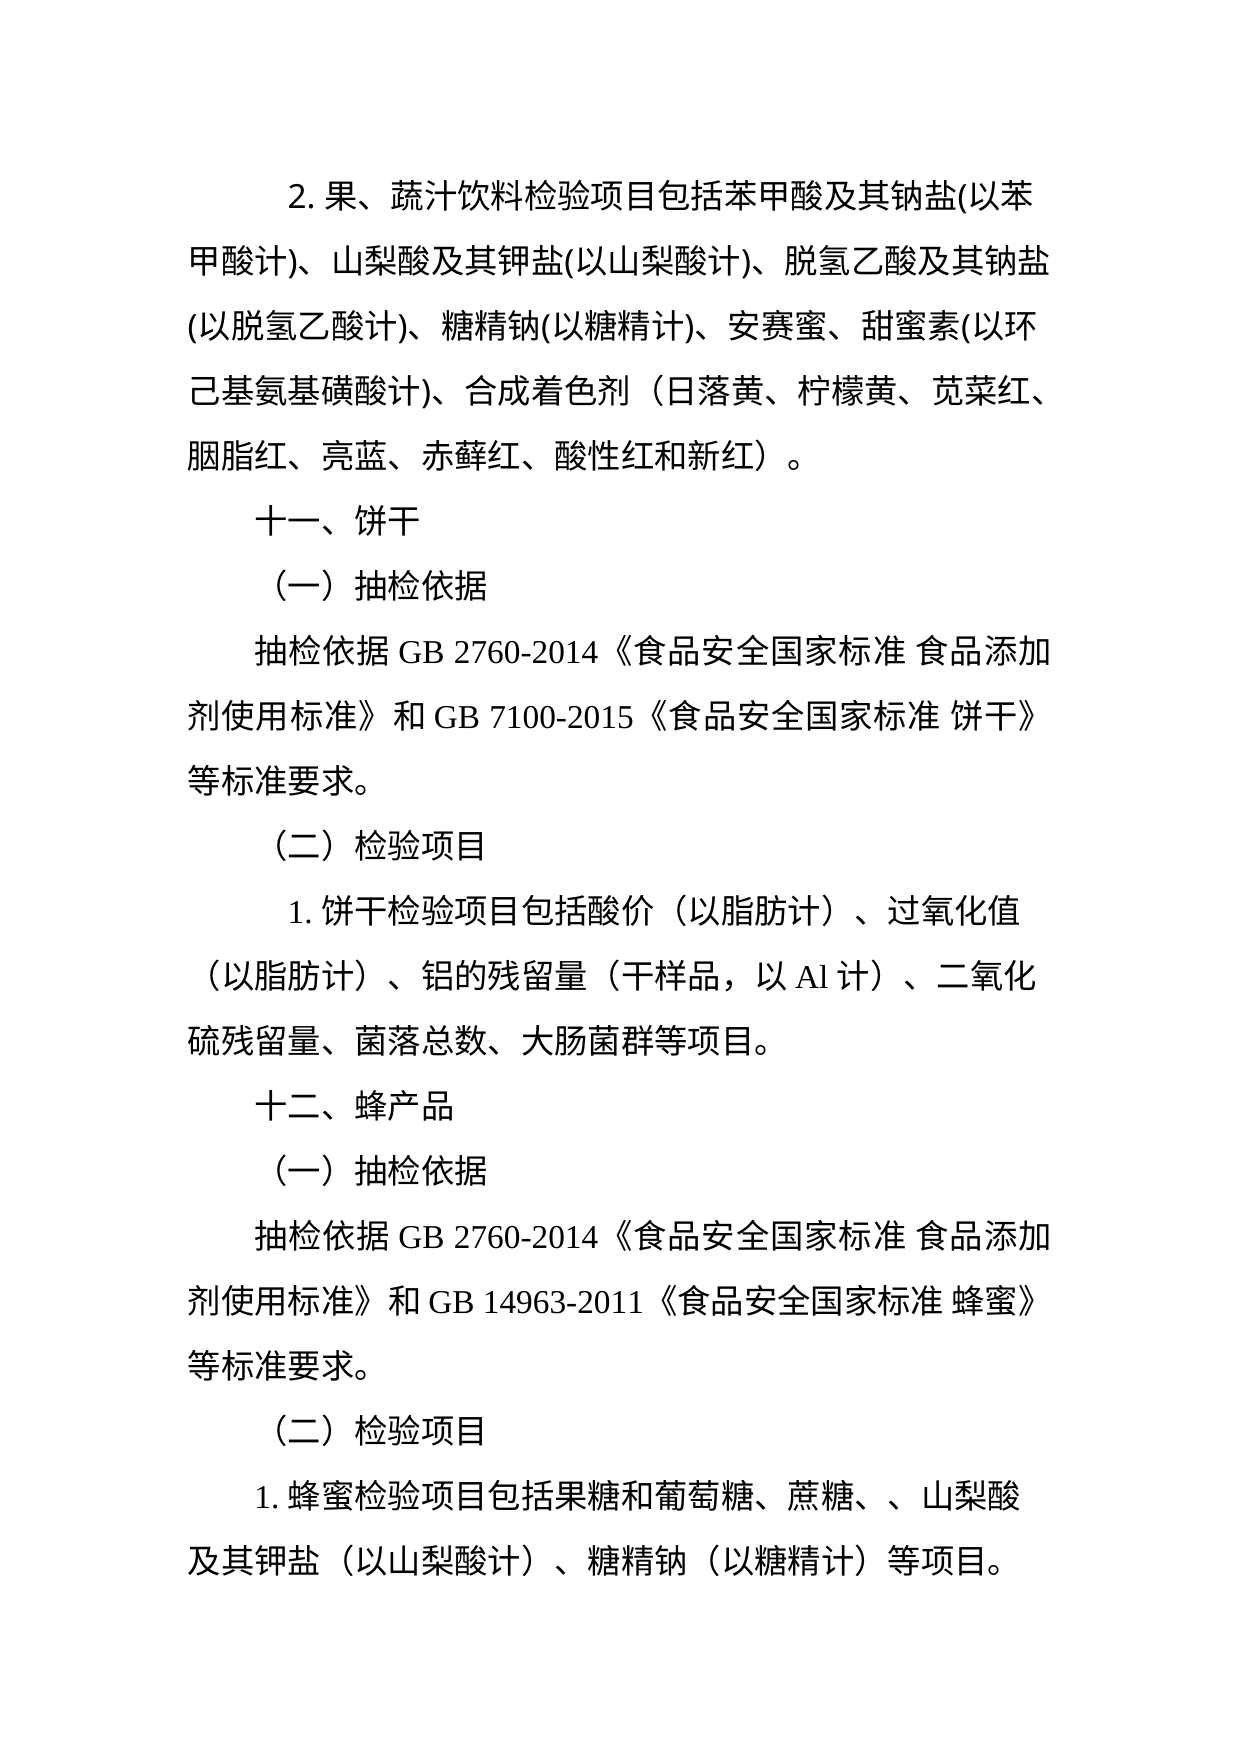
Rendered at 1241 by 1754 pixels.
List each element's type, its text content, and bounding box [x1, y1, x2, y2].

text 1. 饼干检验项目包括酸价（以脂肪计）、过氧化值（以脂肪计）、铝的残留量（干样品，以 Al 计）、二氧化硫残留量、菌落总数、大肠菌群等项目。 [187, 877, 1053, 1072]
list 1. 蜂蜜检验项目包括果糖和葡萄糖、蔗糖、、山梨酸及其钾盐（以山梨酸计）、糖精钠（以糖精计）等项目。 [187, 1462, 1053, 1592]
text （二）检验项目 [187, 812, 1053, 877]
text （一）抽检依据 [187, 552, 1053, 617]
text 抽检依据GB 2760-2014《食品安全国家标准 食品添加剂使用标准》和GB 14963-2011《食品安全国家标准 蜂蜜》等标准要求。 [187, 1202, 1053, 1397]
text 十一、饼干 [187, 487, 1053, 552]
text 抽检依据GB 2760-2014《食品安全国家标准 食品添加剂使用标准》和GB 7100-2015《食品安全国家标准 饼干》等标准要求。 [187, 617, 1053, 812]
text （二）检验项目 [187, 1397, 1053, 1462]
text （一）抽检依据 [187, 1137, 1053, 1202]
text 2. 果、蔬汁饮料检验项目包括苯甲酸及其钠盐(以苯甲酸计)、山梨酸及其钾盐(以山梨酸计)、脱氢乙酸及其钠盐(以脱氢乙酸计)、糖精钠(以糖精计)、安赛蜜、甜蜜素(以环己基氨基磺酸计)、合成着色剂（日落黄、柠檬黄、苋菜红、胭脂红、亮蓝、赤藓红、酸性红和新红）。 [187, 162, 1053, 487]
text 十二、蜂产品 [187, 1072, 1053, 1137]
